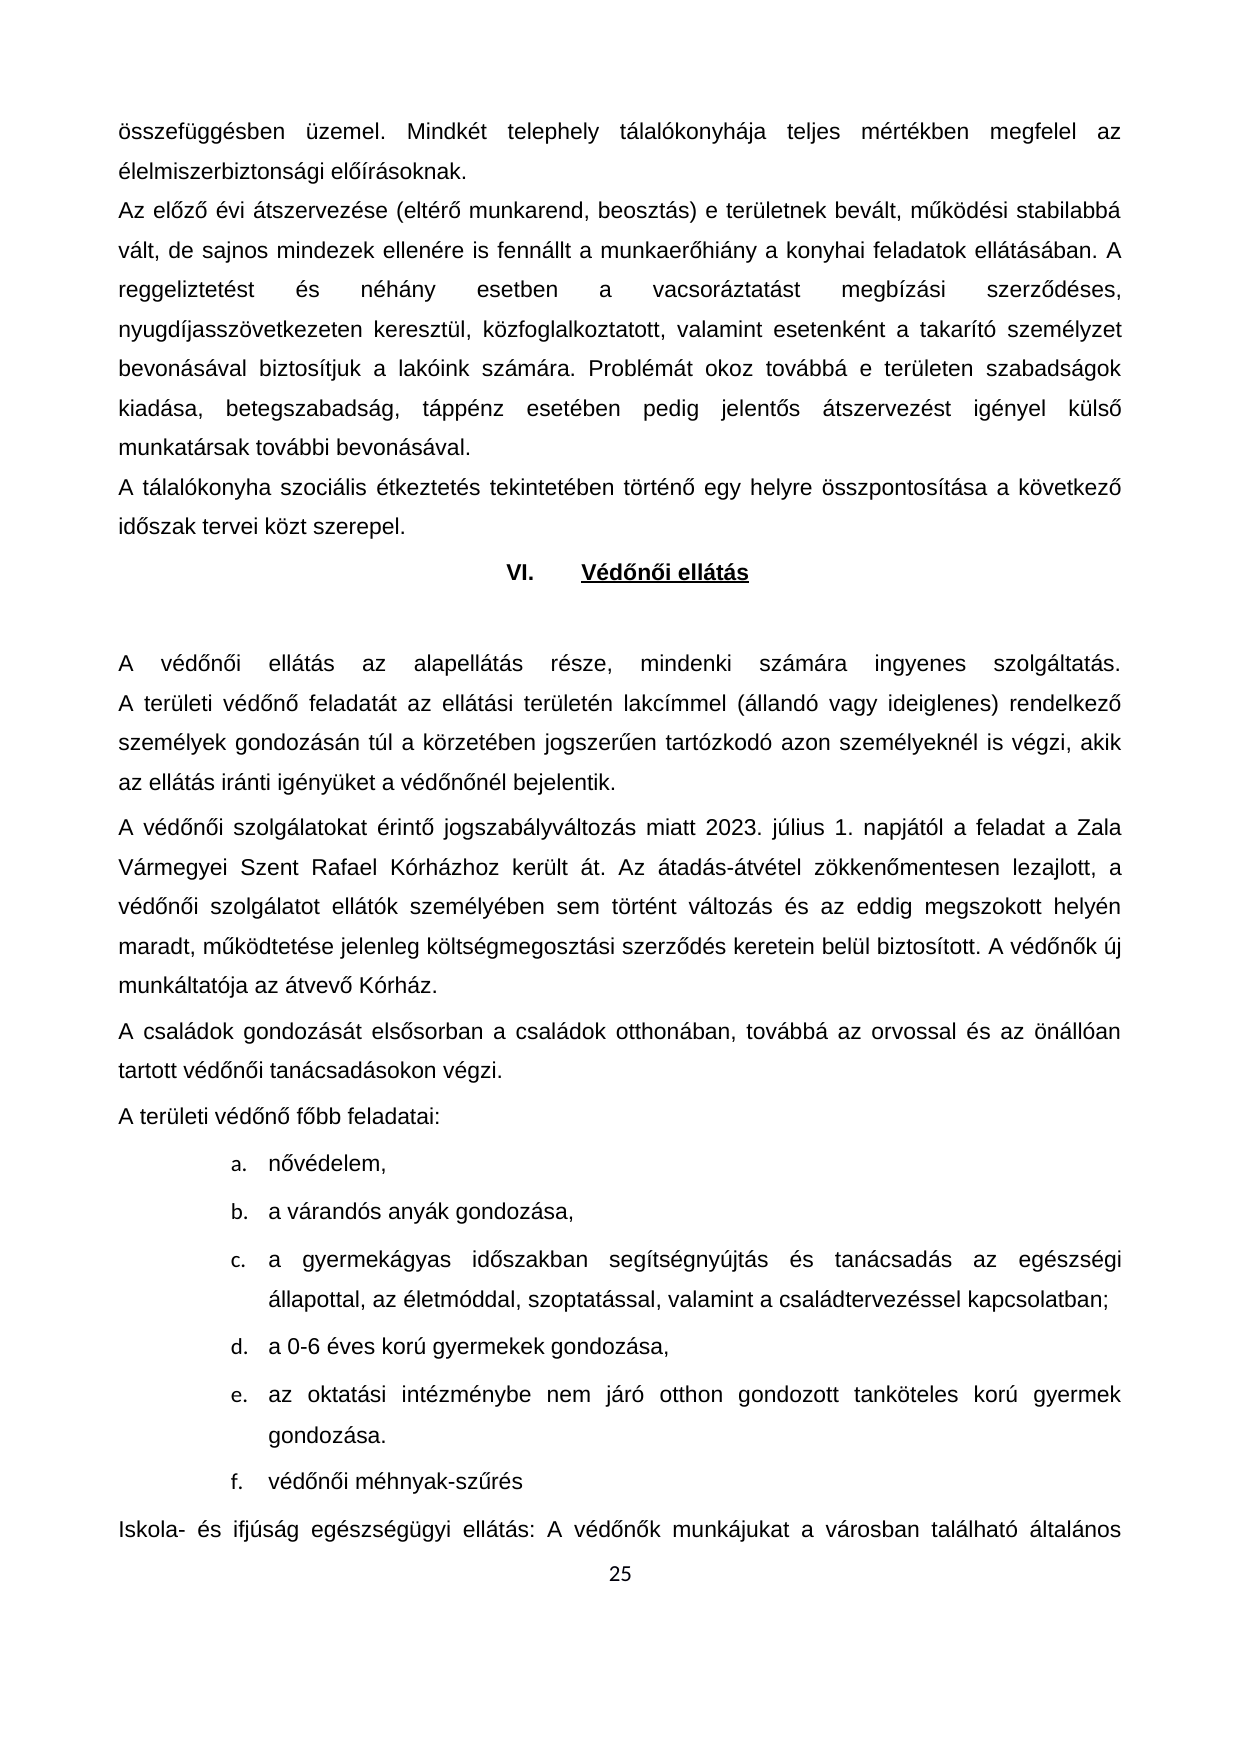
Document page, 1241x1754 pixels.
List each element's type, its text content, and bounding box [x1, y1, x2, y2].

list a várandós anyák gondozása, [231, 1197, 1122, 1225]
text A tálalókonyha szociális étkeztetés tekintetében történő egy helyre összpontosítása a következő időszak tervei közt szerepel. [118, 473, 1122, 539]
text A területi védőnő főbb feladatai: [118, 1103, 1122, 1129]
list a 0-6 éves korú gyermekek gondozása, [231, 1332, 1122, 1360]
text Az előző évi átszervezése (eltérő munkarend, beosztás) e területnek bevált, működési stabilabbá vált, de sajnos mindezek ellenére is fennállt a munkaerőhiány a konyhai feladatok ellátásában. A reggeliztetést és néhány esetben a vacsoráztatást megbízási szerződéses, nyugdíjasszövetkezeten keresztül, közfoglalkoztatott, valamint esetenként a takarító személyzet bevonásával biztosítjuk a lakóink számára. Problémát okoz továbbá e területen szabadságok kiadása, betegszabadság, táppénz esetében pedig jelentős átszervezést igényel külső munkatársak további bevonásával. [118, 197, 1122, 460]
text A védőnői ellátás az alapellátás része, mindenki számára ingyenes szolgáltatás. A területi védőnő feladatát az ellátási területén lakcímmel (állandó vagy ideiglenes) rendelkező személyek gondozásán túl a körzetében jogszerűen tartózkodó azon személyeknél is végzi, akik az ellátás iránti igényüket a védőnőnél bejelentik. [118, 650, 1122, 795]
text A családok gondozását elsősorban a családok otthonában, továbbá az orvossal és az önállóan tartott védőnői tanácsadásokon végzi. [118, 1018, 1122, 1084]
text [118, 1516, 1122, 1542]
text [118, 118, 1122, 184]
list az oktatási intézménybe nem járó otthon gondozott tanköteles korú gyermek gondozása. [231, 1380, 1122, 1448]
list védőnői méhnyak-szűrés [231, 1467, 1122, 1495]
list a gyermekágyas időszakban segítségnyújtás és tanácsadás az egészségi állapottal, az életmóddal, szoptatással, valamint a családtervezéssel kapcsolatban; [231, 1245, 1122, 1313]
text A védőnői szolgálatokat érintő jogszabályváltozás miatt 2023. július 1. napjától a feladat a Zala Vármegyei Szent Rafael Kórházhoz került át. Az átadás-átvétel zökkenőmentesen lezajlott, a védőnői szolgálatot ellátók személyében sem történt változás és az eddig megszokott helyén maradt, működtetése jelenleg költségmegosztási szerződés keretein belül biztosított. A védőnők új munkáltatója az átvevő Kórház. [118, 814, 1122, 998]
list Védőnői ellátás [133, 559, 1122, 585]
list nővédelem, [231, 1149, 1122, 1177]
